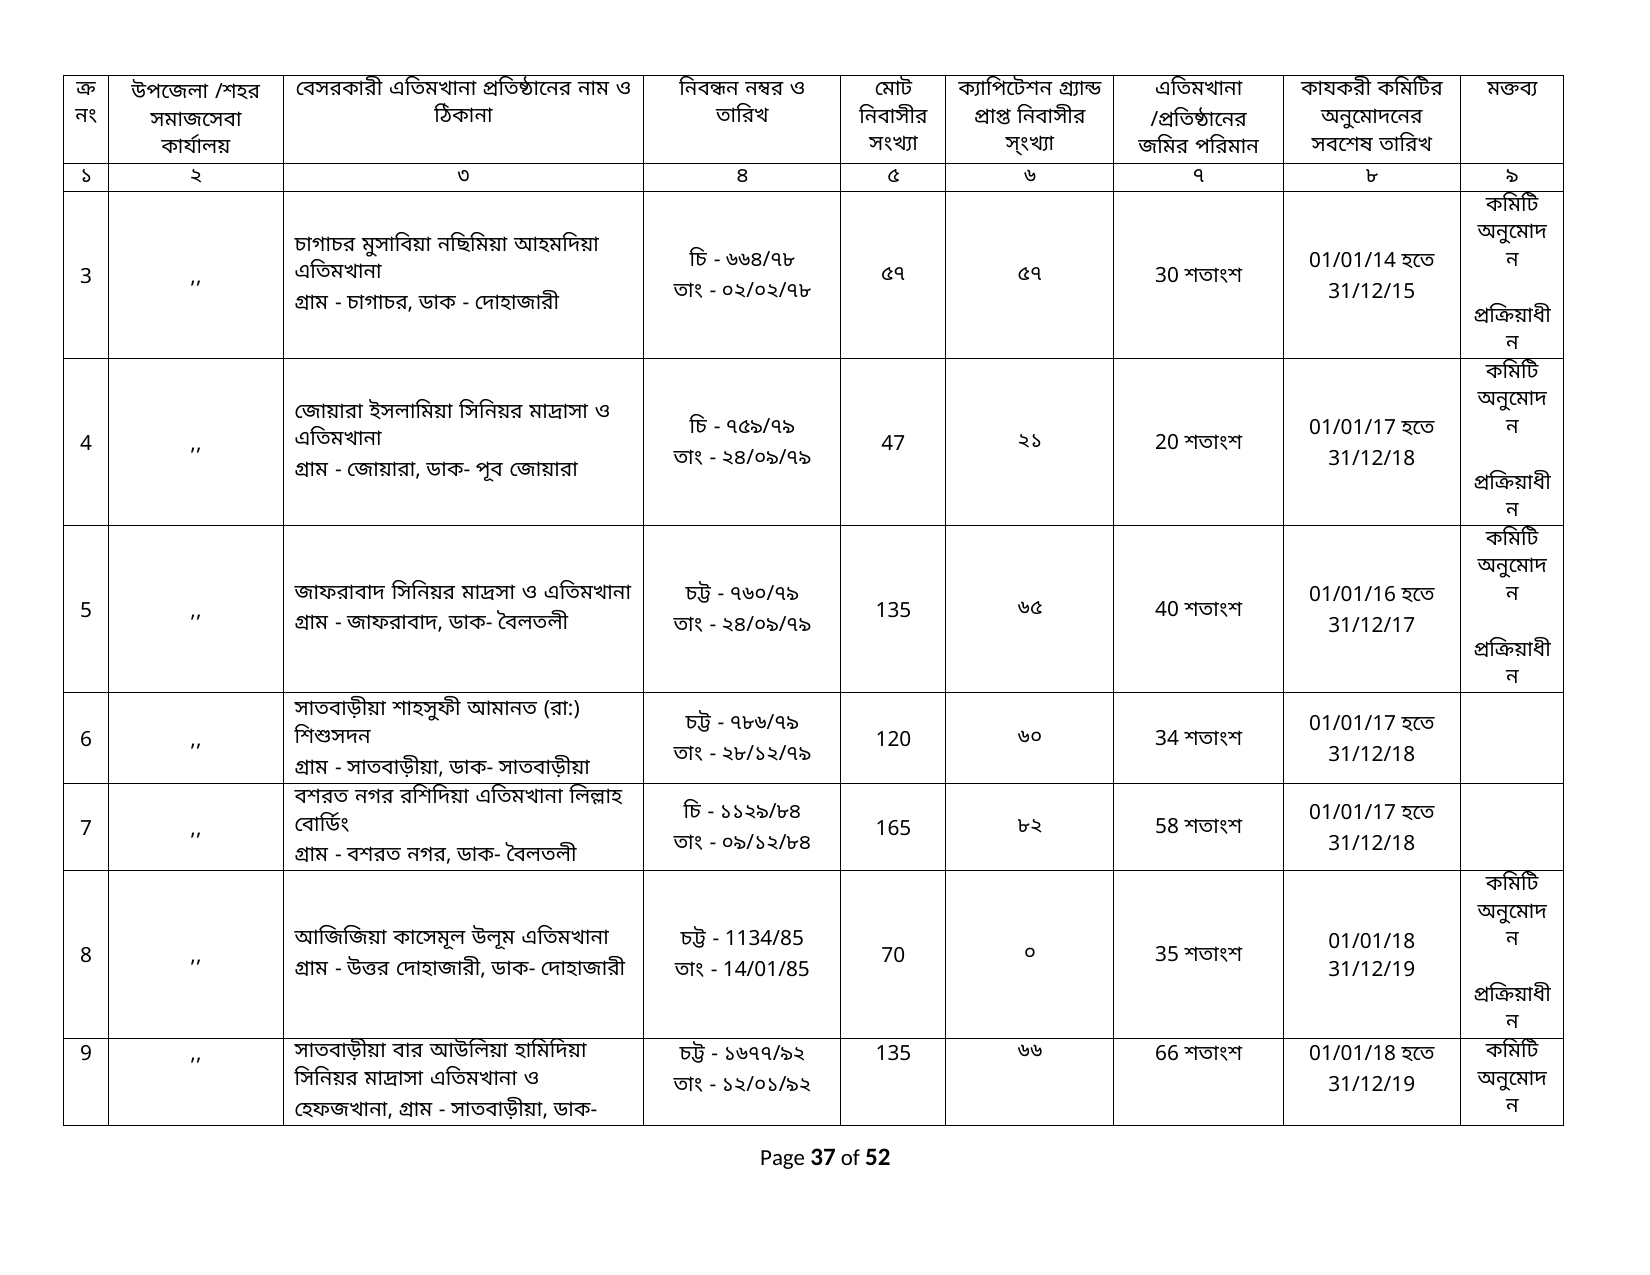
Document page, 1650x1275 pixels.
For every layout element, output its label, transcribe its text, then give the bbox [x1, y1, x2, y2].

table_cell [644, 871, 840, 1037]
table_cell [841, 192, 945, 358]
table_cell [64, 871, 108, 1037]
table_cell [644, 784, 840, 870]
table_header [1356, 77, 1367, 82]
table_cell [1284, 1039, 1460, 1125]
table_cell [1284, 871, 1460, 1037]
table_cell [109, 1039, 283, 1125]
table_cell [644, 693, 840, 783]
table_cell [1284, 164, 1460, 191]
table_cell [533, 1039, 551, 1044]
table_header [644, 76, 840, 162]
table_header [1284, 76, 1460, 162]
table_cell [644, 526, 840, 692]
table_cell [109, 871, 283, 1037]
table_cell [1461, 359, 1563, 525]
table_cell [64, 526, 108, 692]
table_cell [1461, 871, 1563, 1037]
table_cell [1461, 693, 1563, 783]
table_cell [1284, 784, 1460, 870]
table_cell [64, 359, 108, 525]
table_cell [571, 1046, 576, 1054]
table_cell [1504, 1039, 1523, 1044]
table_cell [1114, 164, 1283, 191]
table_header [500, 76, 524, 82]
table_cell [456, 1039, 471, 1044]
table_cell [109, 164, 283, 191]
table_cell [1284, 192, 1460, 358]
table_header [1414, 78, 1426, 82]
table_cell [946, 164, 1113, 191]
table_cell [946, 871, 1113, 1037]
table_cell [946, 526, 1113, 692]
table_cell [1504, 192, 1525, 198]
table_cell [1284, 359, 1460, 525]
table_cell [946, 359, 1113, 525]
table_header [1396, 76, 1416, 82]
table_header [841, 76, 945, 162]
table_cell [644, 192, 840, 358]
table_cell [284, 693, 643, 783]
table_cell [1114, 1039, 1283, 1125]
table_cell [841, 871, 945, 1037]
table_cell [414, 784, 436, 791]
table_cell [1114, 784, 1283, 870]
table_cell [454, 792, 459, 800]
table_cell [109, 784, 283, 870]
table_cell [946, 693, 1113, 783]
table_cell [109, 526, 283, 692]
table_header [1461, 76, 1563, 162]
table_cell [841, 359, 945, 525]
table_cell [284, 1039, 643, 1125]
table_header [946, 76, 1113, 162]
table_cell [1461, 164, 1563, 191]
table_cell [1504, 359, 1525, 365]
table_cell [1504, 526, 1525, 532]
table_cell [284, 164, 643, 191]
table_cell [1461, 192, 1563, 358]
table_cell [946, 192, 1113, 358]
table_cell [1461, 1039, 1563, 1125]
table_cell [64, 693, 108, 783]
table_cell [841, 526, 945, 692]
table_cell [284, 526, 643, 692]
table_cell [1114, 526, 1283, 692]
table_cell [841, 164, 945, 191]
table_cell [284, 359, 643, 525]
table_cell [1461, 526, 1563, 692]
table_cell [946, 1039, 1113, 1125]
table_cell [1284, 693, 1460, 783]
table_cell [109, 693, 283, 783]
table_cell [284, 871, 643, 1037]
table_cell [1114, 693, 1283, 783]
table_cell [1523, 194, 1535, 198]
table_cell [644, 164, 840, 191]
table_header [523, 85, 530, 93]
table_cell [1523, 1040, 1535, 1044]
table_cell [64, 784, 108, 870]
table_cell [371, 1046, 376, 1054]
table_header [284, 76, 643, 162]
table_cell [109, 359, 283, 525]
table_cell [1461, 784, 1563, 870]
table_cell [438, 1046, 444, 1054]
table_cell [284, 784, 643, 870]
table_header ক্র নং [64, 76, 108, 162]
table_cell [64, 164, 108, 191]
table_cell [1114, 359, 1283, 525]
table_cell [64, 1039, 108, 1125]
table_header উপজেলা /শহর সমাজসেবা কার্যালয় [109, 76, 283, 162]
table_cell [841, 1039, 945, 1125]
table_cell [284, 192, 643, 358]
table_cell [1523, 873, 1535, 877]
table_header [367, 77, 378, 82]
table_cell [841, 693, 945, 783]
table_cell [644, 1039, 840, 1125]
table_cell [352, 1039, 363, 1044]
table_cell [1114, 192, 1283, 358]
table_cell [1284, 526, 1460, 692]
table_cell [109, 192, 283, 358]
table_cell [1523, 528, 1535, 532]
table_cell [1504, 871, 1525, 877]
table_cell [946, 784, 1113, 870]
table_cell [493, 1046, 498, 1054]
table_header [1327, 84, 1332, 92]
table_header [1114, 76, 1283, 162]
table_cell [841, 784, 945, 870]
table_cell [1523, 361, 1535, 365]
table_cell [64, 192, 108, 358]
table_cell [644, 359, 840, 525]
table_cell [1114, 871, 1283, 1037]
